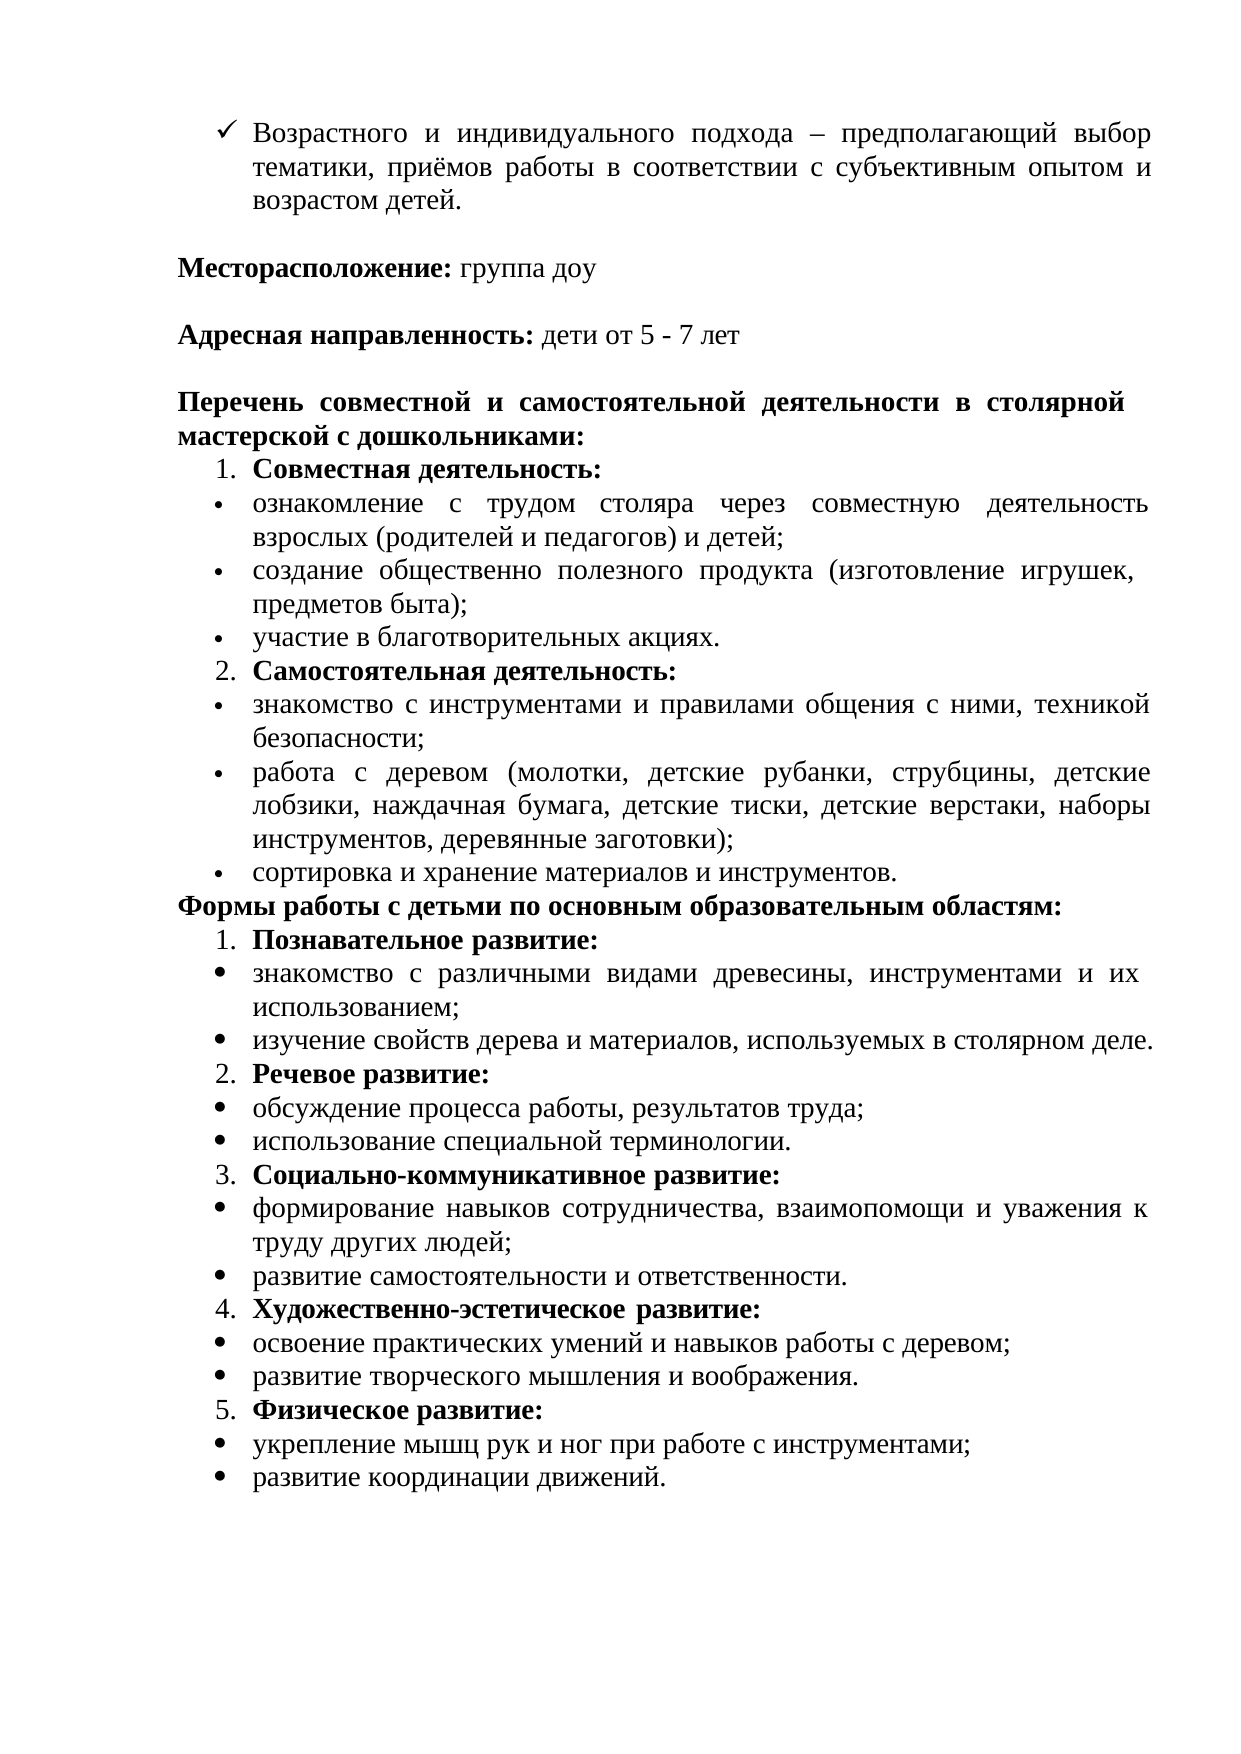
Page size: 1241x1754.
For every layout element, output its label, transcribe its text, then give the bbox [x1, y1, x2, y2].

list Речевое развитие: [215, 1056, 1166, 1090]
list знакомство с различными видами древесины, инструментами и их использованием; [215, 955, 1152, 1022]
list Самостоятельная деятельность: [215, 653, 1166, 687]
list Совместная деятельность: [215, 452, 1166, 485]
list Художественно-эстетическое развитие: [215, 1291, 1166, 1325]
list знакомство с инструментами и правилами общения с ними, техникой безопасности; [215, 687, 1151, 754]
list создание общественно полезного продукта (изготовление игрушек, предметов быта); [215, 552, 1152, 619]
list участие в благотворительных акциях. [215, 619, 1166, 653]
list ознакомление с трудом столяра через совместную деятельность взрослых (родителей и педагогов) и детей; [215, 485, 1152, 552]
list Физическое развитие: [215, 1392, 1166, 1426]
text Перечень совместной и самостоятельной деятельности в столярной мастерской с дошкольниками: [177, 384, 1166, 452]
text Месторасположение: группа доу [177, 250, 1166, 283]
list обсуждение процесса работы, результатов труда; [215, 1090, 1166, 1123]
text Адресная направленность: дети от 5 - 7 лет [177, 317, 1166, 350]
list работа с деревом (молотки, детские рубанки, струбцины, детские лобзики, наждачная бумага, детские тиски, детские верстаки, наборы инструментов, деревянные заготовки); [215, 754, 1151, 854]
list развитие координации движений. [215, 1459, 1166, 1493]
list развитие самостоятельности и ответственности. [215, 1258, 1166, 1291]
list Познавательное развитие: [215, 922, 1166, 955]
list формирование навыков сотрудничества, взаимопомощи и уважения к труду других людей; [215, 1191, 1151, 1258]
list развитие творческого мышления и воображения. [215, 1358, 1166, 1392]
list укрепление мышц рук и ног при работе с инструментами; [215, 1426, 1166, 1459]
list Возрастного и индивидуального подхода – предполагающий выбор тематики, приёмов работы в соответствии с субъективным опытом и возрастом детей. [215, 115, 1152, 216]
list сортировка и хранение материалов и инструментов. [215, 854, 1166, 888]
text Формы работы с детьми по основным образовательным областям: [177, 888, 1166, 922]
list Социально-коммуникативное развитие: [215, 1157, 1166, 1191]
list изучение свойств дерева и материалов, используемых в столярном деле. [215, 1022, 1166, 1056]
list освоение практических умений и навыков работы с деревом; [215, 1325, 1166, 1358]
list использование специальной терминологии. [215, 1123, 1166, 1157]
